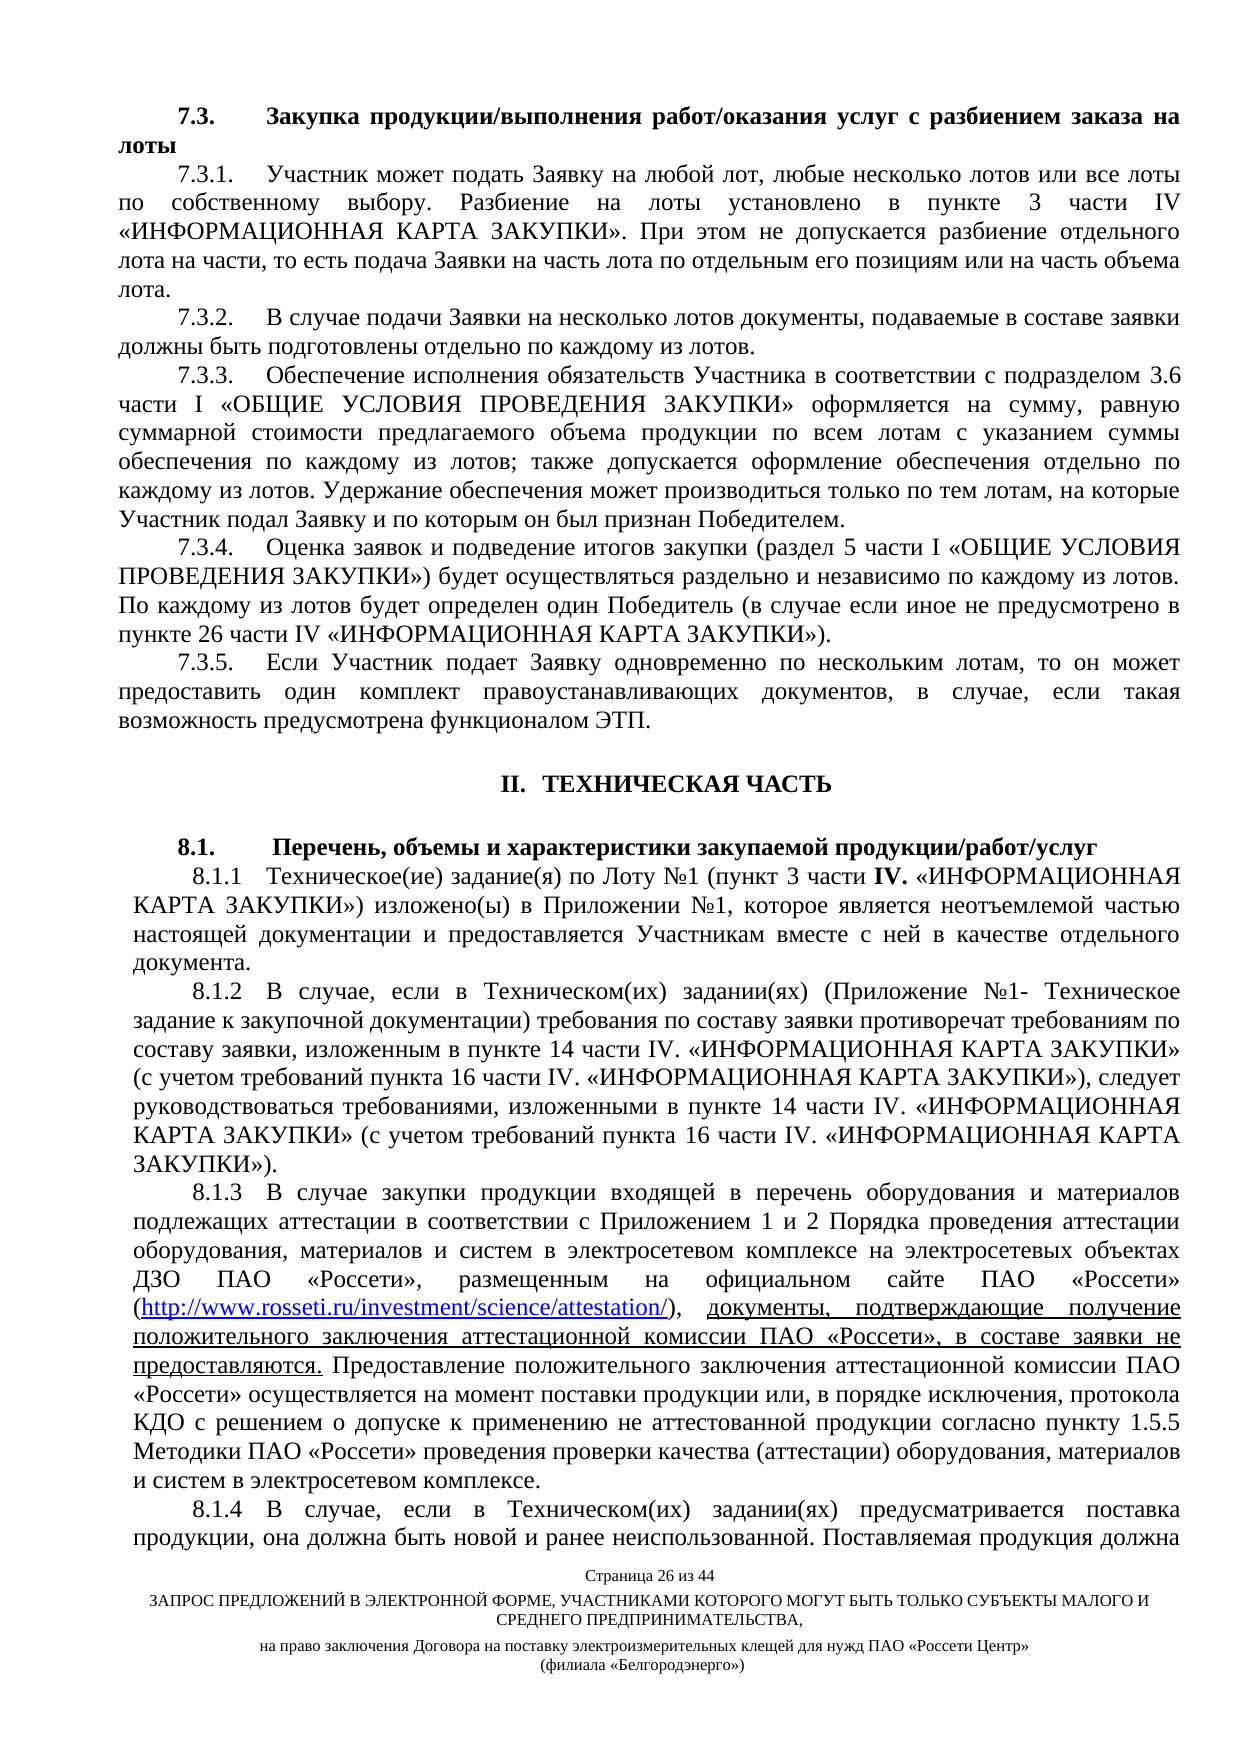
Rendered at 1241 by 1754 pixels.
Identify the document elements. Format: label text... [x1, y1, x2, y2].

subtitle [133, 1494, 1181, 1551]
subtitle В случае подачи Заявки на несколько лотов документы, подаваемые в составе заявки должны быть подготовлены отдельно по каждому из лотов. [118, 302, 1181, 360]
subtitle Если Участник подает Заявку одновременно по нескольким лотам, то он может предоставить один комплект правоустанавливающих документов, в случае, если такая возможность предусмотрена функционалом ЭТП. [118, 647, 1181, 734]
subtitle В случае закупки продукции входящей в перечень оборудования и материалов подлежащих аттестации в соответствии с Приложением 1 и 2 Порядка проведения аттестации оборудования, материалов и систем в электросетевом комплексе на электросетевых объектах ДЗО ПАО «Россети», размещенным на официальном сайте ПАО «Россети» (http://www.rosseti.ru/investment/science/attestation/), документы, подтверждающие получение положительного заключения аттестационной комиссии ПАО «Россети», в составе заявки не предоставляются. Предоставление положительного заключения аттестационной комиссии ПАО «Россети» осуществляется на момент поставки продукции или, в порядке исключения, протокола КДО с решением о допуске к применению не аттестованной продукции согласно пункту 1.5.5 Методики ПАО «Россети» проведения проверки качества (аттестации) оборудования, материалов и систем в электросетевом комплексе. [133, 1177, 1181, 1346]
subtitle Участник может подать Заявку на любой лот, любые несколько лотов или все лоты по собственному выбору. Разбиение на лоты установлено в пункте 3 части IV «ИНФОРМАЦИОННАЯ КАРТА ЗАКУПКИ». При этом не допускается разбиение отдельного лота на части, то есть подача Заявки на часть лота по отдельным его позициям или на часть объема лота. [118, 159, 1181, 302]
subtitle Перечень, объемы и характеристики закупаемой продукции/работ/услуг [177, 832, 1181, 861]
subtitle В случае, если в Техническом(их) задании(ях) (Приложение №1- Техническое задание к закупочной документации) требования по составу заявки противоречат требованиям по составу заявки, изложенным в пункте 14 части IV. «ИНФОРМАЦИОННАЯ КАРТА ЗАКУПКИ» (с учетом требований пункта 16 части IV. «ИНФОРМАЦИОННАЯ КАРТА ЗАКУПКИ»), следует руководствоваться требованиями, изложенными в пункте 14 части IV. «ИНФОРМАЦИОННАЯ КАРТА ЗАКУПКИ» (с учетом требований пункта 16 части IV. «ИНФОРМАЦИОННАЯ КАРТА ЗАКУПКИ»). [133, 976, 1181, 1177]
subtitle В случае закупки продукции входящей в перечень оборудования и материалов подлежащих аттестации в соответствии с Приложением 1 и 2 Порядка проведения аттестации оборудования, материалов и систем в электросетевом комплексе на электросетевых объектах ДЗО ПАО «Россети», размещенным на официальном сайте ПАО «Россети» (http://www.rosseti.ru/investment/science/attestation/), документы, подтверждающие получение положительного заключения аттестационной комиссии ПАО «Россети», в составе заявки не предоставляются. Предоставление положительного заключения аттестационной комиссии ПАО «Россети» осуществляется на момент поставки продукции или, в порядке исключения, протокола КДО с решением о допуске к применению не аттестованной продукции согласно пункту 1.5.5 Методики ПАО «Россети» проведения проверки качества (аттестации) оборудования, материалов и систем в электросетевом комплексе. [133, 1348, 1181, 1494]
subtitle Обеспечение исполнения обязательств Участника в соответствии с подразделом 3.6 части I «ОБЩИЕ УСЛОВИЯ ПРОВЕДЕНИЯ ЗАКУПКИ» оформляется на сумму, равную суммарной стоимости предлагаемого объема продукции по всем лотам с указанием суммы обеспечения по каждому из лотов; также допускается оформление обеспечения отдельно по каждому из лотов. Удержание обеспечения может производиться только по тем лотам, на которые Участник подал Заявку и по которым он был признан Победителем. [118, 360, 1181, 532]
subtitle Закупка продукции/выполнения работ/оказания услуг с разбиением заказа на лоты [118, 101, 1181, 159]
subtitle Оценка заявок и подведение итогов закупки (раздел 5 части I «ОБЩИЕ УСЛОВИЯ ПРОВЕДЕНИЯ ЗАКУПКИ») будет осуществляться раздельно и независимо по каждому из лотов. По каждому из лотов будет определен один Победитель (в случае если иное не предусмотрено в пункте 26 части IV «ИНФОРМАЦИОННАЯ КАРТА ЗАКУПКИ»). [118, 532, 1181, 647]
subtitle ТЕХНИЧЕСКАЯ ЧАСТЬ [118, 769, 1181, 797]
subtitle Техническое(ие) задание(я) по Лоту №1 (пункт 3 части IV. «ИНФОРМАЦИОННАЯ КАРТА ЗАКУПКИ») изложено(ы) в Приложении №1, которое является неотъемлемой частью настоящей документации и предоставляется Участникам вместе с ней в качестве отдельного документа. [133, 861, 1181, 976]
